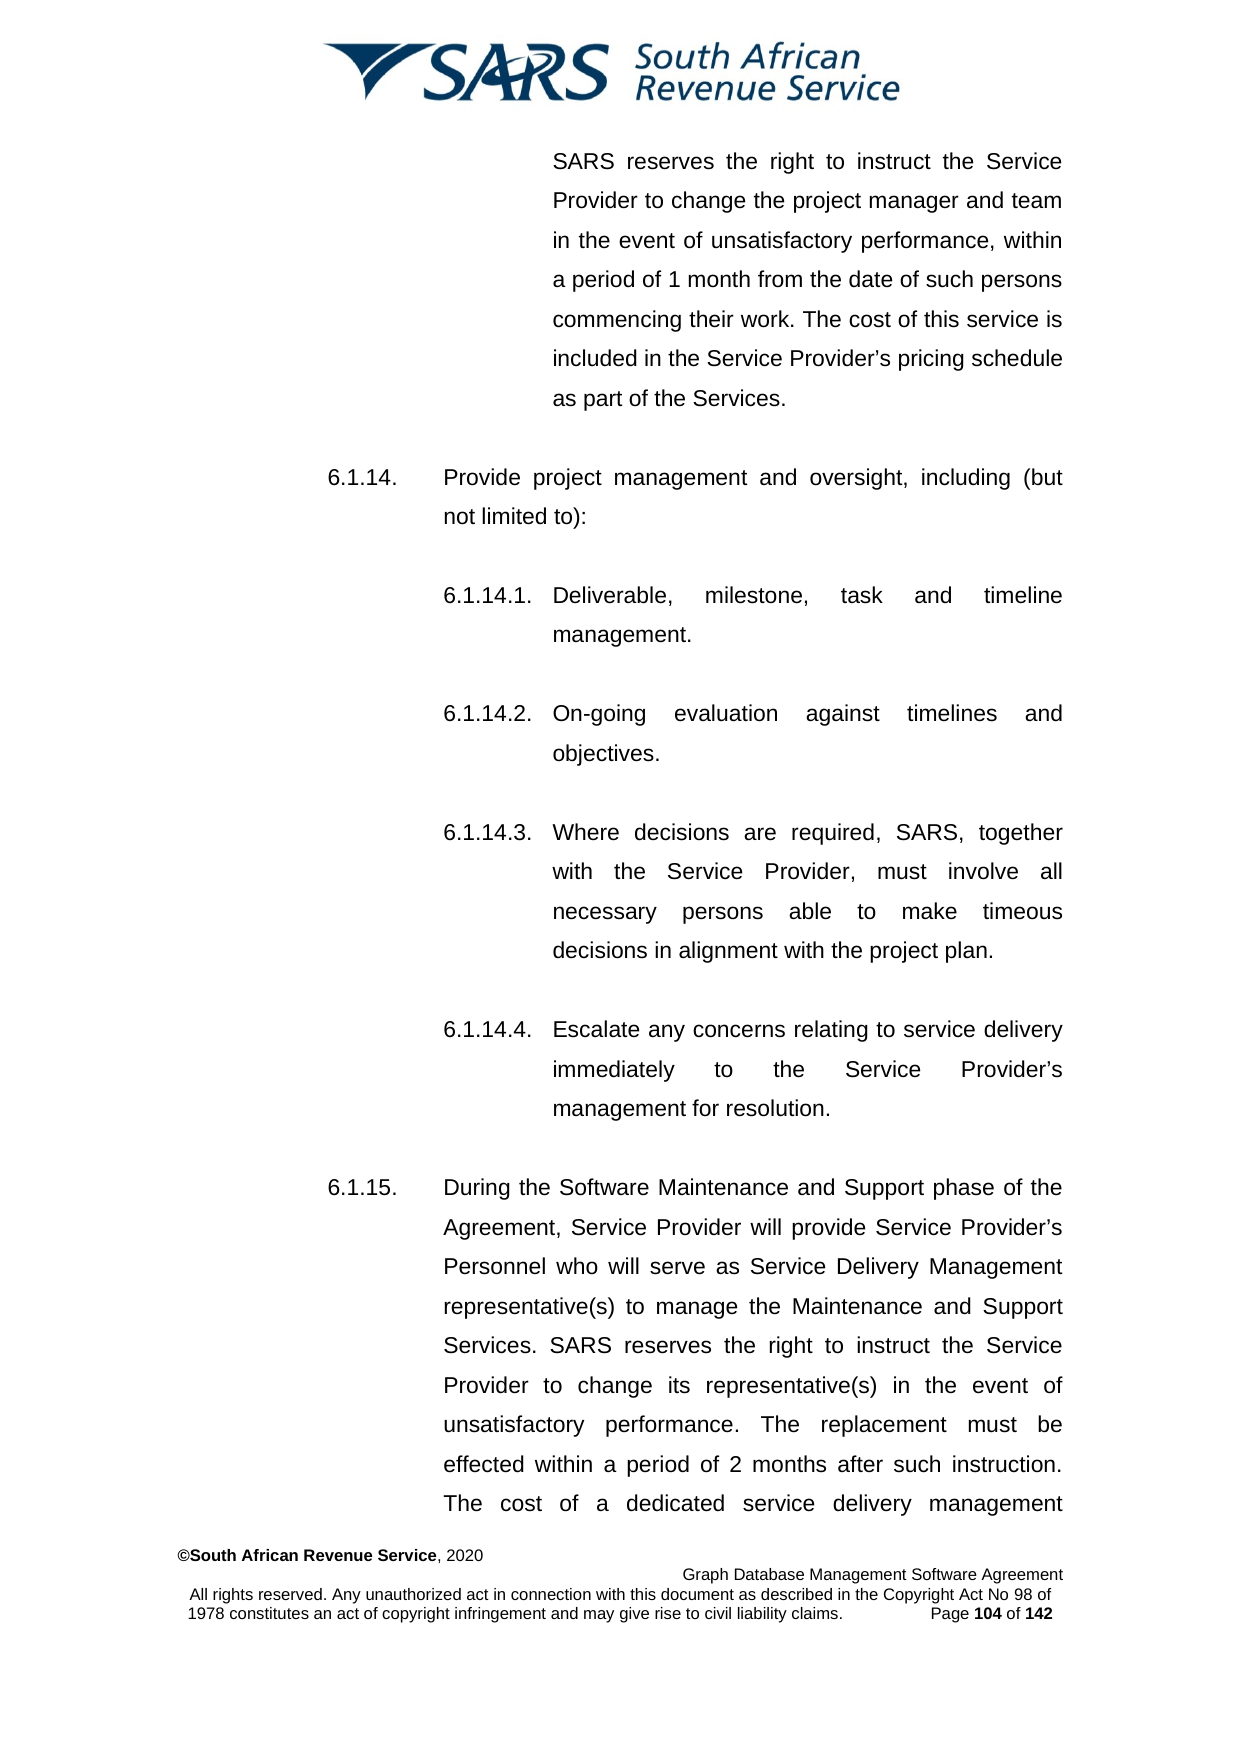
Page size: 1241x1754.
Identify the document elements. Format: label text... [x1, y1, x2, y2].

list On-going evaluation against timelines and objectives. [443, 700, 1063, 766]
picture [281, 12, 945, 147]
list Escalate any concerns relating to service delivery immediately to the Service Provider’s management for resolution. [443, 1016, 1063, 1122]
list Deliverable, milestone, task and timeline management. [443, 582, 1063, 648]
list Provide project management and oversight, including (but not limited to): [327, 463, 1063, 529]
list Where decisions are required, SARS, together with the Service Provider, must involve all necessary persons able to make timeous decisions in alignment with the project plan. [443, 819, 1063, 964]
